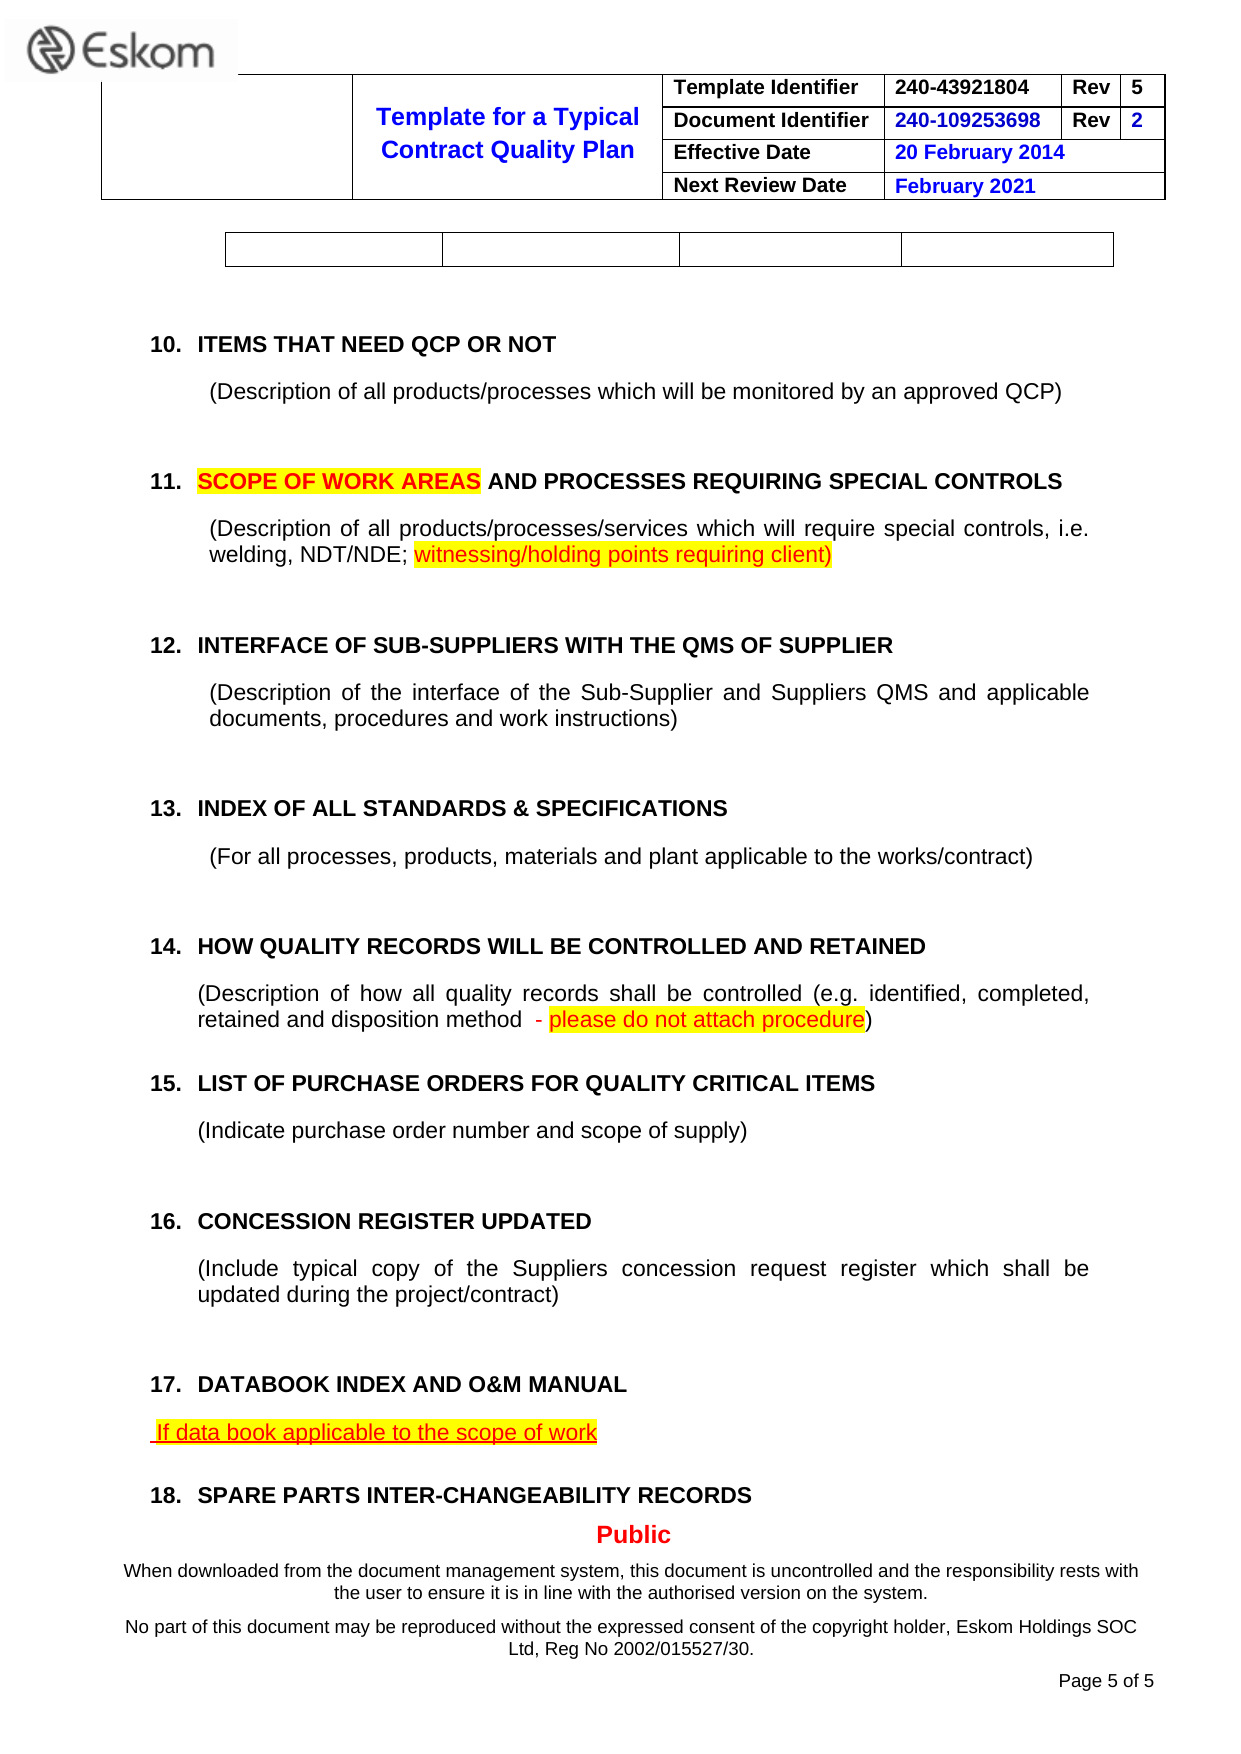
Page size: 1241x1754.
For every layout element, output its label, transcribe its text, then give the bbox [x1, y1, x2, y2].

text (For all processes, products, materials and plant applicable to the works/contract) [209, 843, 1090, 869]
subtitle INDEX OF ALL STANDARDS & SPECIFICATIONS [150, 795, 1090, 822]
text (Indicate purchase order number and scope of supply) [150, 1117, 1090, 1144]
text (Description of the interface of the Sub-Supplier and Suppliers QMS and applicable documents, procedures and work instructions) [209, 679, 1090, 732]
text (Include typical copy of the Suppliers concession request register which shall be updated during the project/contract) [197, 1255, 1090, 1307]
table_cell [680, 233, 901, 266]
text If data book applicable to the scope of work [150, 1418, 1090, 1445]
subtitle SCOPE OF WORK AREAS AND PROCESSES REQUIRING SPECIAL CONTROLS [481, 468, 1090, 494]
text (Description of how all quality records shall be controlled (e.g. identified, completed, retained and disposition method - please do not attach procedure) [197, 980, 1090, 1033]
table_cell [226, 233, 442, 266]
subtitle LIST OF PURCHASE ORDERS FOR QUALITY CRITICAL ITEMS [150, 1070, 1090, 1097]
table_cell [443, 233, 679, 266]
subtitle HOW QUALITY RECORDS WILL BE CONTROLLED AND RETAINED [150, 933, 1090, 959]
subtitle INTERFACE OF SUB-SUPPLIERS WITH THE QMS OF SUPPLIER [150, 632, 1090, 658]
subtitle DATABOOK INDEX AND O&M MANUAL [150, 1371, 1090, 1398]
subtitle SPARE PARTS INTER-CHANGEABILITY RECORDS [150, 1482, 1090, 1509]
table_cell [902, 233, 1113, 266]
text (Description of all products/processes/services which will require special controls, i.e. welding, NDT/NDE; witnessing/holding points requiring client) [209, 515, 1090, 568]
text (Description of all products/processes which will be monitored by an approved QCP) [209, 378, 1090, 404]
subtitle CONCESSION REGISTER UPDATED [150, 1208, 1090, 1234]
subtitle ITEMS THAT NEED QCP OR NOT [150, 331, 1090, 357]
